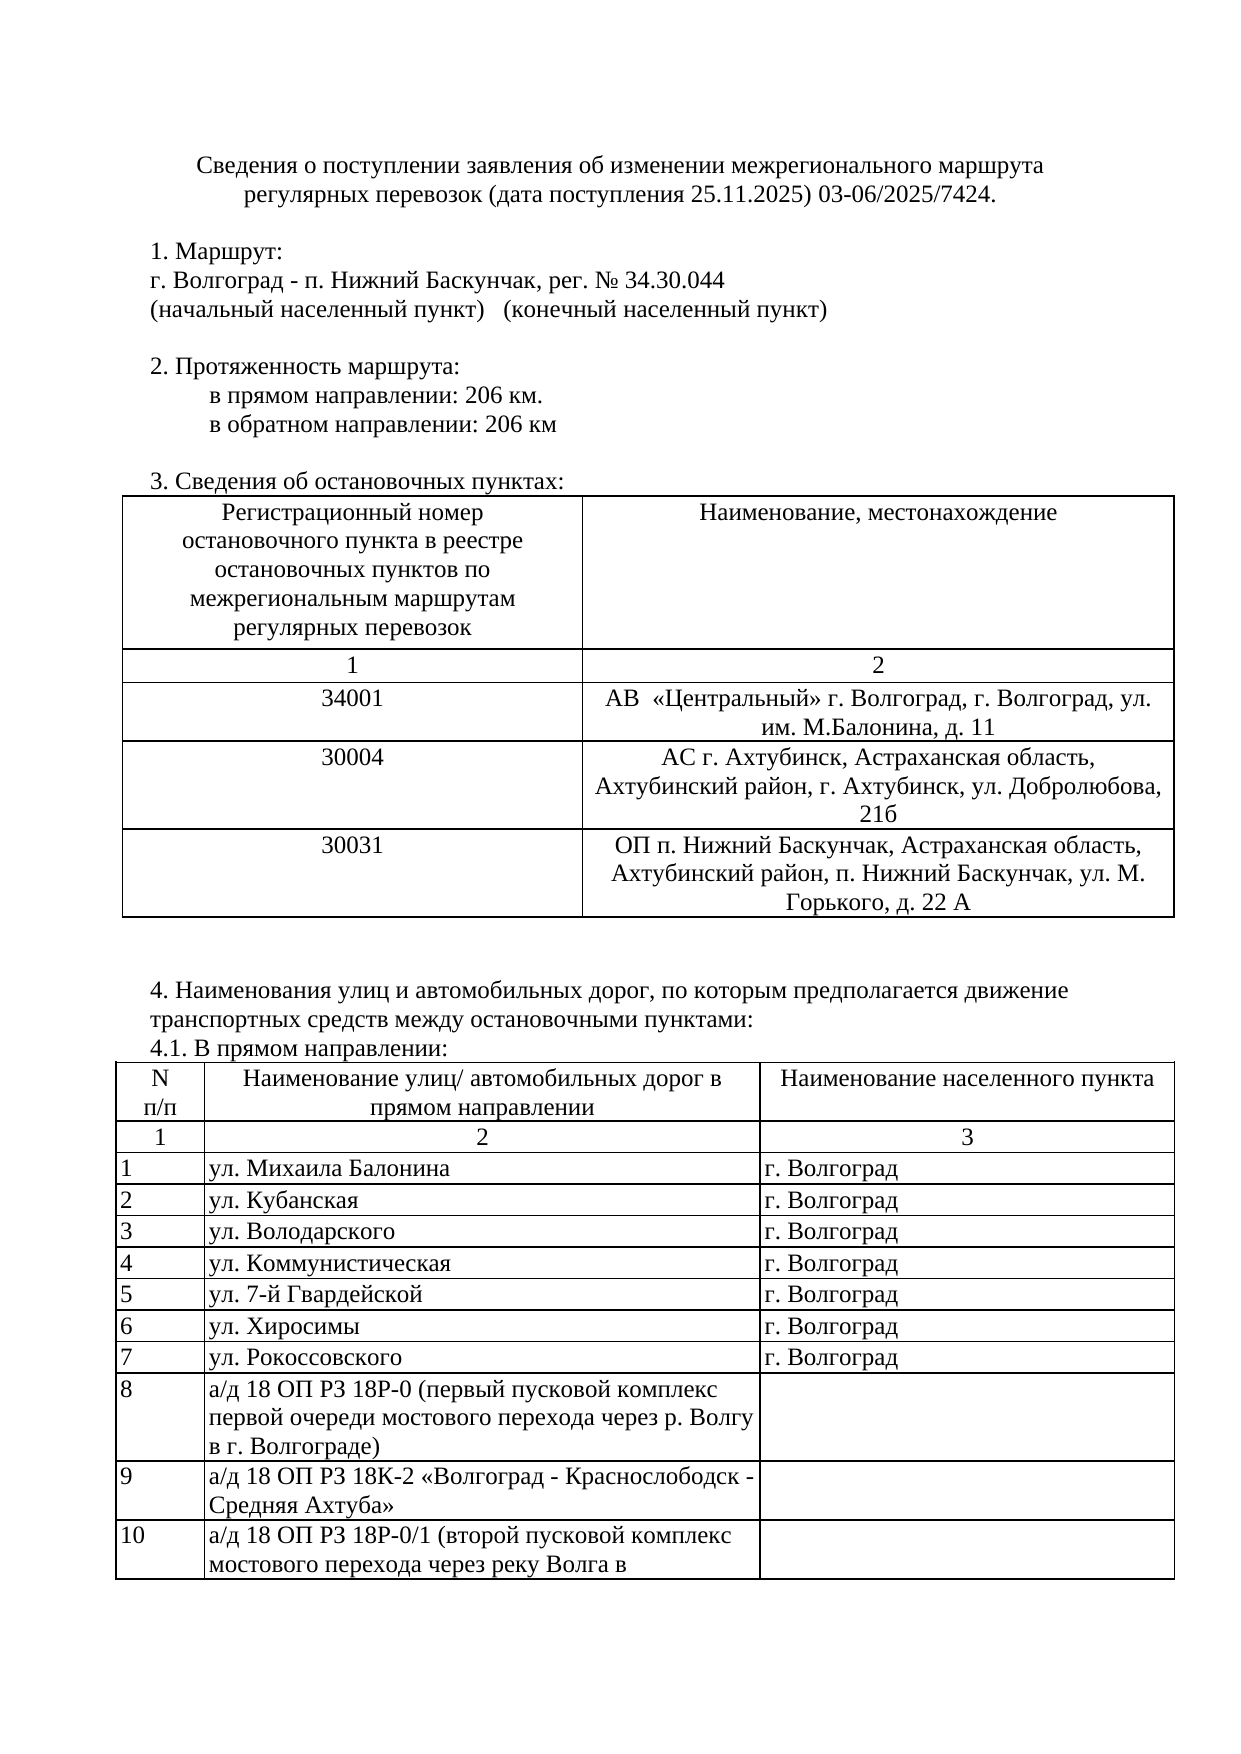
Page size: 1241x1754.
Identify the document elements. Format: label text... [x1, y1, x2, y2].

table_cell ОП п. Нижний Баскунчак, Астраханская область, Ахтубинский район, п. Нижний Баскунчак, ул. М. Горького, д. 22 А [583, 830, 1173, 916]
table_cell г. Волгоград [761, 1216, 1174, 1246]
table_cell г. Волгоград [761, 1311, 1174, 1341]
table_cell [761, 1521, 1174, 1578]
table_cell 1 [117, 1153, 204, 1183]
table_cell [761, 1374, 1174, 1460]
table_cell АС г. Ахтубинск, Астраханская область, Ахтубинский район, г. Ахтубинск, ул. Добролюбова, 21б [583, 742, 1173, 828]
text Сведения о поступлении заявления об изменении межрегионального маршрута регулярных перевозок (дата поступления 25.11.2025) 03-06/2025/7424. [150, 150, 1090, 207]
text в прямом направлении: 206 км. [150, 380, 1090, 409]
table_cell АВ «Центральный» г. Волгоград, г. Волгоград, ул. им. М.Балонина, д. 11 [583, 683, 1173, 740]
text (начальный населенный пункт) (конечный населенный пункт) [150, 294, 1090, 322]
table_cell г. Волгоград [761, 1248, 1174, 1278]
table_header N п/п [117, 1063, 204, 1120]
table_cell ул. Хиросимы [205, 1311, 759, 1341]
table_cell ул. Михаила Балонина [205, 1153, 759, 1183]
table_cell 3 [117, 1216, 204, 1246]
table_header Регистрационный номер остановочного пункта в реестре остановочных пунктов по межрегиональным маршрутам регулярных перевозок [123, 497, 582, 648]
table_cell а/д 18 ОП РЗ 18К-2 «Волгоград - Краснослободск - Средняя Ахтуба» [205, 1462, 759, 1519]
table_cell 6 [117, 1311, 204, 1341]
table_cell ул. Рокоссовского [205, 1342, 759, 1372]
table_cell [205, 1521, 759, 1578]
table_cell г. Волгоград [761, 1153, 1174, 1183]
text 1. Маршрут: [150, 236, 1090, 265]
table_cell 10 [117, 1521, 204, 1578]
table_cell 3 [761, 1122, 1174, 1152]
table_cell 7 [117, 1342, 204, 1372]
text 4. Наименования улиц и автомобильных дорог, по которым предполагается движение транспортных средств между остановочными пунктами: [150, 975, 1090, 1033]
table_cell 2 [205, 1122, 759, 1152]
table_cell а/д 18 ОП РЗ 18Р-0 (первый пусковой комплекс первой очереди мостового перехода через р. Волгу в г. Волгограде) [205, 1374, 759, 1460]
table_cell 2 [583, 650, 1173, 681]
table_cell 30031 [123, 830, 582, 916]
table_cell ул. Коммунистическая [205, 1248, 759, 1278]
table_cell 4 [117, 1248, 204, 1278]
table_cell 8 [117, 1374, 204, 1460]
table_cell г. Волгоград [761, 1279, 1174, 1309]
table_cell 9 [117, 1462, 204, 1519]
text 4.1. В прямом направлении: [150, 1033, 1090, 1061]
table_header Наименование улиц/ автомобильных дорог в прямом направлении [205, 1063, 759, 1120]
table_cell 1 [123, 650, 582, 681]
table_cell 1 [117, 1122, 204, 1152]
table_cell 30004 [123, 742, 582, 828]
table_header Наименование населенного пункта [761, 1063, 1174, 1120]
table_cell 5 [117, 1279, 204, 1309]
text в обратном направлении: 206 км [150, 409, 1090, 437]
table_header Наименование, местонахождение [583, 497, 1173, 648]
table_cell г. Волгоград [761, 1185, 1174, 1215]
table_cell 2 [117, 1185, 204, 1215]
table_cell ул. Володарского [205, 1216, 759, 1246]
table_cell г. Волгоград [761, 1342, 1174, 1372]
text 3. Сведения об остановочных пунктах: [150, 466, 1090, 495]
table_cell ул. 7-й Гвардейской [205, 1279, 759, 1309]
table_cell ул. Кубанская [205, 1185, 759, 1215]
table_cell 34001 [123, 683, 582, 740]
text г. Волгоград - п. Нижний Баскунчак, рег. № 34.30.044 [150, 265, 1090, 294]
table_cell [761, 1462, 1174, 1519]
text 2. Протяженность маршрута: [150, 351, 1090, 380]
